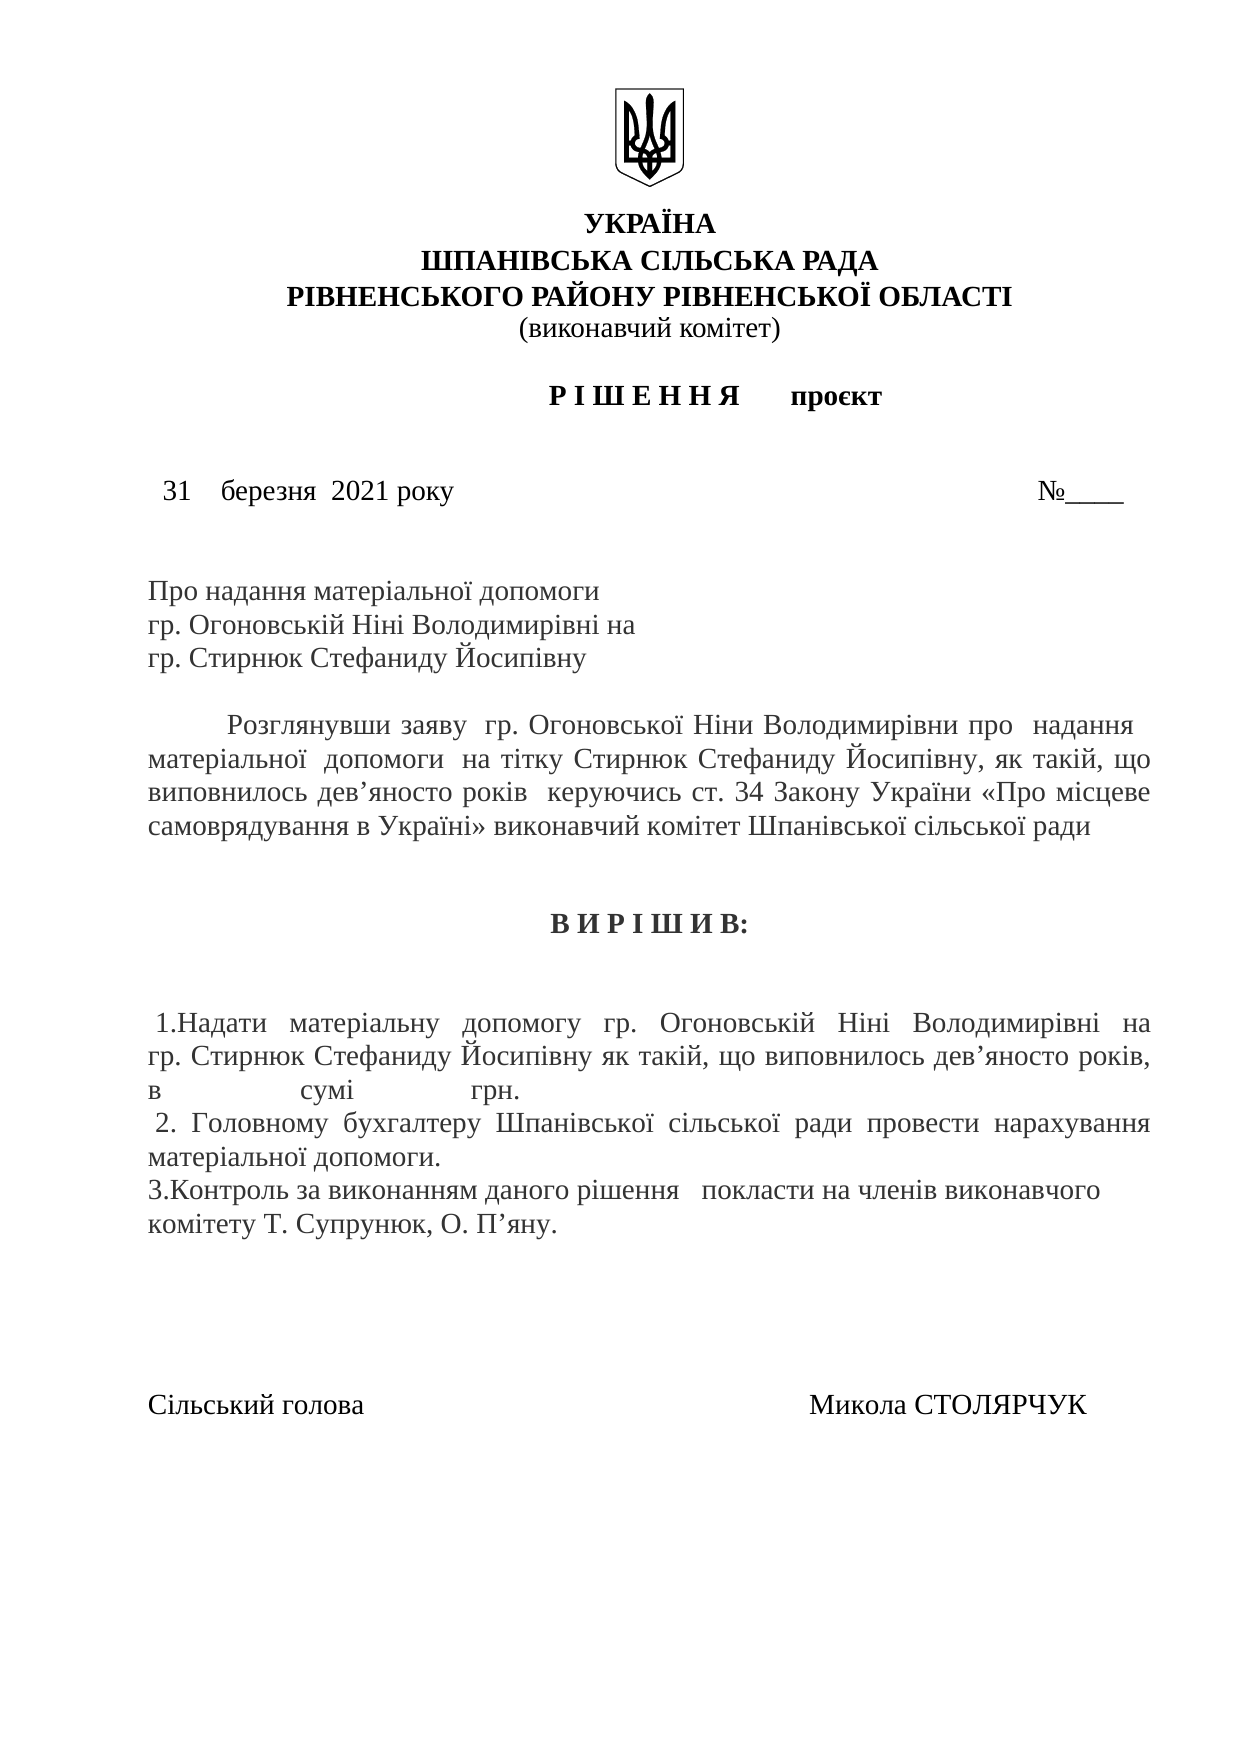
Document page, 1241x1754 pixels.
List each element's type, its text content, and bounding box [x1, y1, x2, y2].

text ШПАНІВСЬКА сільська рада [856, 252, 1152, 275]
text Про надання матеріальної допомоги [148, 573, 1152, 607]
text (виконавчий комітет) [148, 311, 1152, 344]
text гр. Стирнюк Стефаниду Йосипівну [148, 640, 1152, 674]
text 2. Головному бухгалтеру Шпанівської сільської ради провести нарахування матеріальної допомоги. [148, 1105, 1152, 1172]
text В И Р І Ш И В: [148, 906, 1152, 940]
text 31 березня 2021 року №____ [148, 473, 1152, 506]
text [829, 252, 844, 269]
text гр. Огоновській Ніні Володимирівні на [148, 607, 1152, 640]
text 3.Контроль за виконанням даного рішення покласти на членів виконавчого комітету Т. Супрунюк, О. П’яну. [148, 1172, 1152, 1239]
text РІВНЕНСЬКОГО РАЙОНУ РІВНЕНСЬКОЇ ОБЛАСТІ [148, 288, 1152, 311]
text Україна [148, 206, 1152, 240]
text 1.Надати матеріальну допомогу гр. Огоновській Ніні Володимирівні на гр. Стирнюк Стефаниду Йосипівну як такій, що виповнилось дев’яносто років, в сумі грн. [148, 1005, 1152, 1105]
text Розглянувши заяву гр. Огоновської Ніни Володимирівни про надання матеріальної допомоги на тітку Стирнюк Стефаниду Йосипівну, як такій, що виповнилось дев’яносто років керуючись ст. 34 Закону України «Про місцеве самоврядування в Україні» виконавчий комітет Шпанівської сільської ради [148, 707, 1152, 842]
text ШПАНІВСЬКА сільська рада [148, 252, 838, 275]
text Сільський голова Микола СТОЛЯРЧУК [148, 1387, 1152, 1421]
text Р І Ш Е Н Н Я проєкт [148, 378, 1152, 411]
